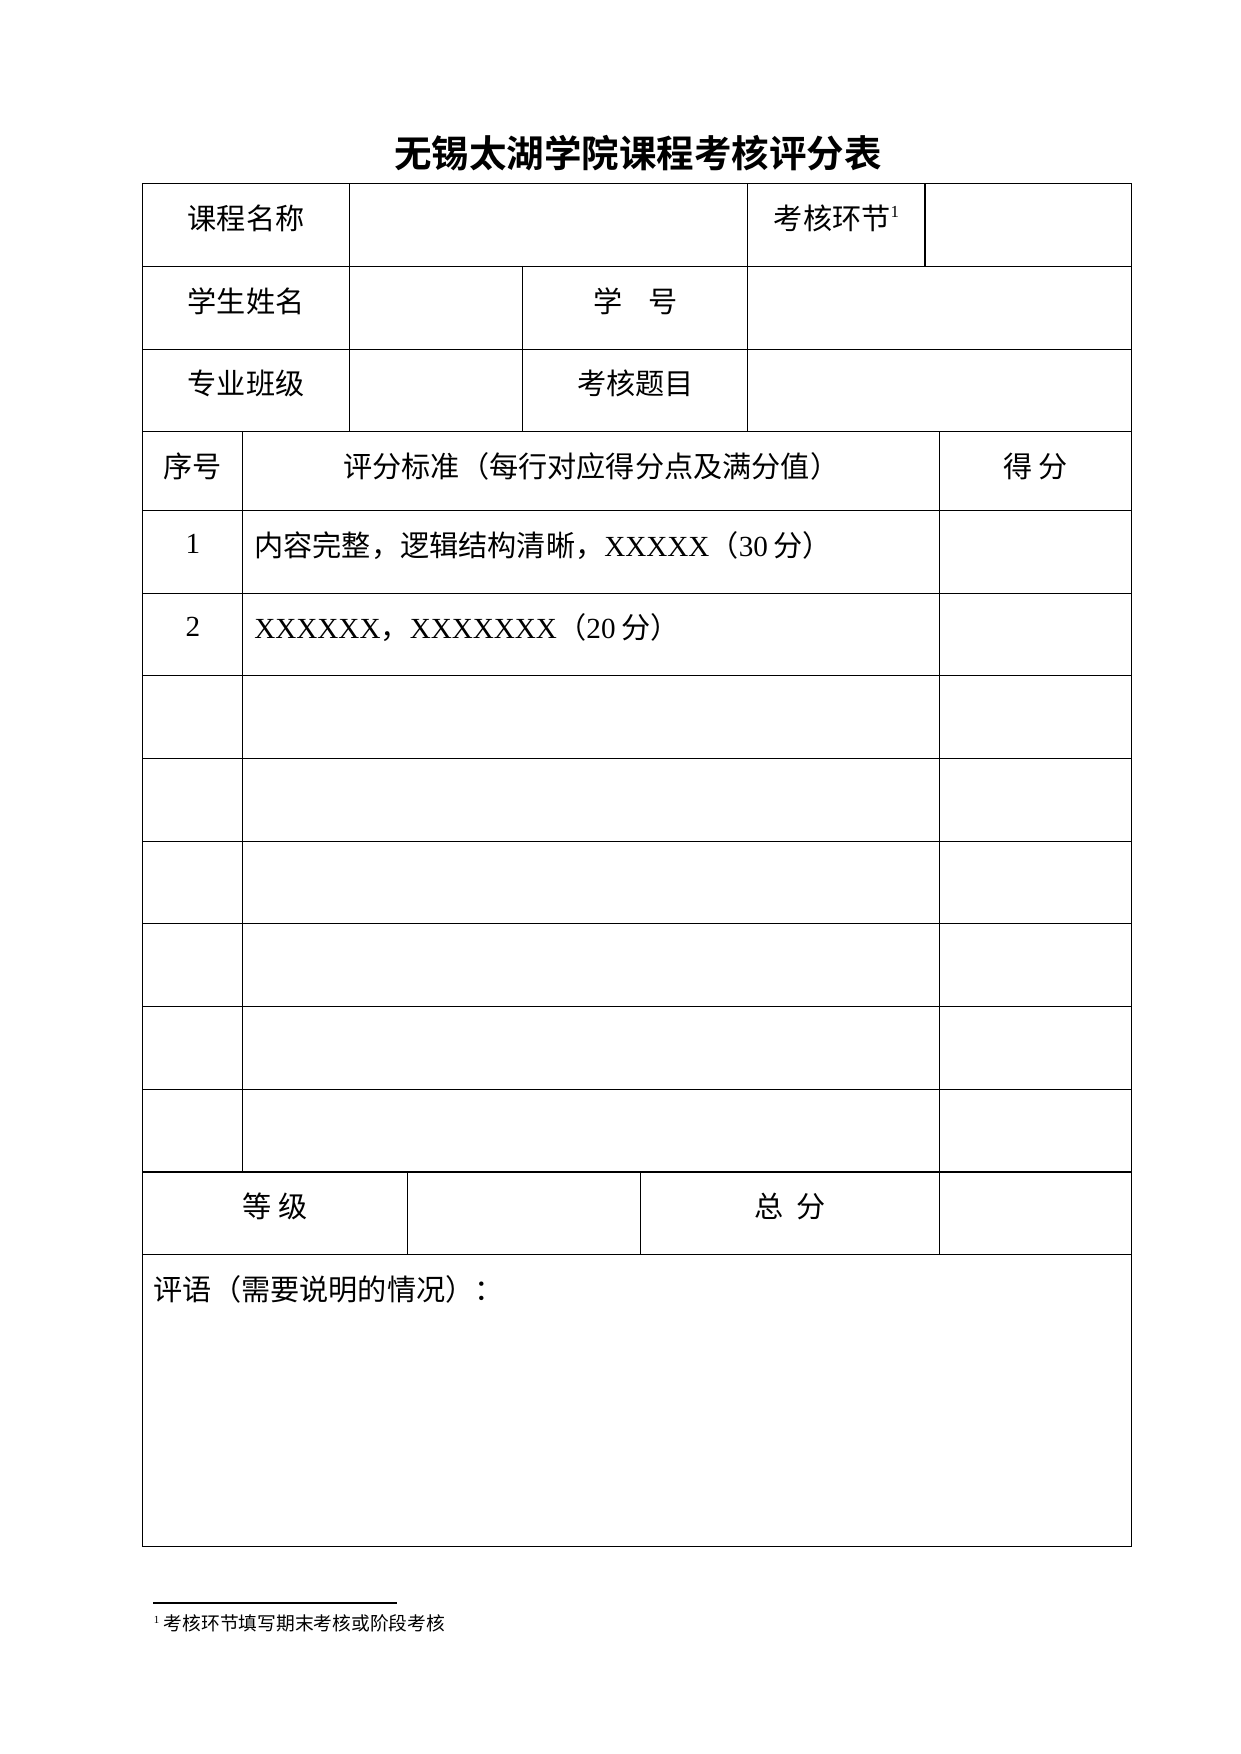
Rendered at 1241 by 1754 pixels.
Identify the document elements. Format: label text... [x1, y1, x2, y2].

table_cell [940, 842, 1131, 923]
table_header [350, 184, 747, 266]
table_cell [143, 676, 242, 758]
table_cell 评分标准（每行对应得分点及满分值） [243, 432, 939, 510]
table_cell [143, 759, 242, 841]
table_cell 评语（需要说明的情况）： [143, 1255, 1131, 1546]
table_cell 学生姓名 [143, 267, 349, 348]
table_cell [143, 1007, 242, 1089]
table_cell [408, 1173, 640, 1254]
table_cell [243, 676, 939, 758]
table_cell [940, 594, 1131, 675]
table_header [926, 184, 1131, 266]
table_cell [350, 267, 522, 348]
table_cell [940, 1090, 1131, 1171]
table_cell 序号 [143, 432, 242, 510]
table_header 课程名称 [143, 184, 349, 266]
table_cell [243, 842, 939, 923]
table_cell [243, 1090, 939, 1171]
table_cell 等 级 [143, 1173, 407, 1254]
table_cell [143, 924, 242, 1006]
table_cell 专业班级 [143, 350, 349, 431]
table_cell [143, 1090, 242, 1171]
table_header 考核环节 [748, 184, 924, 266]
table_cell [748, 350, 1131, 431]
table_cell 2 [143, 594, 242, 675]
table_cell [748, 267, 1131, 348]
table_cell [350, 350, 522, 431]
table_cell 1 [143, 511, 242, 592]
table_cell 内容完整，逻辑结构清晰，XXXXX（30分） [243, 511, 939, 592]
table_cell [243, 1007, 939, 1089]
table_cell 学 号 [523, 267, 747, 348]
text 无锡太湖学院课程考核评分表 [153, 118, 1122, 183]
table_cell 考核题目 [523, 350, 747, 431]
table_cell 总 分 [641, 1173, 939, 1254]
table_cell [143, 842, 242, 923]
table_cell 得 分 [940, 432, 1131, 510]
table_cell [940, 511, 1131, 592]
table_cell [940, 1007, 1131, 1089]
table_cell [243, 924, 939, 1006]
table_cell [940, 1173, 1131, 1254]
table_cell [243, 759, 939, 841]
table_cell [940, 924, 1131, 1006]
table_cell XXXXXX，XXXXXXX（20分） [243, 594, 939, 675]
table_cell [940, 676, 1131, 758]
table_cell [940, 759, 1131, 841]
